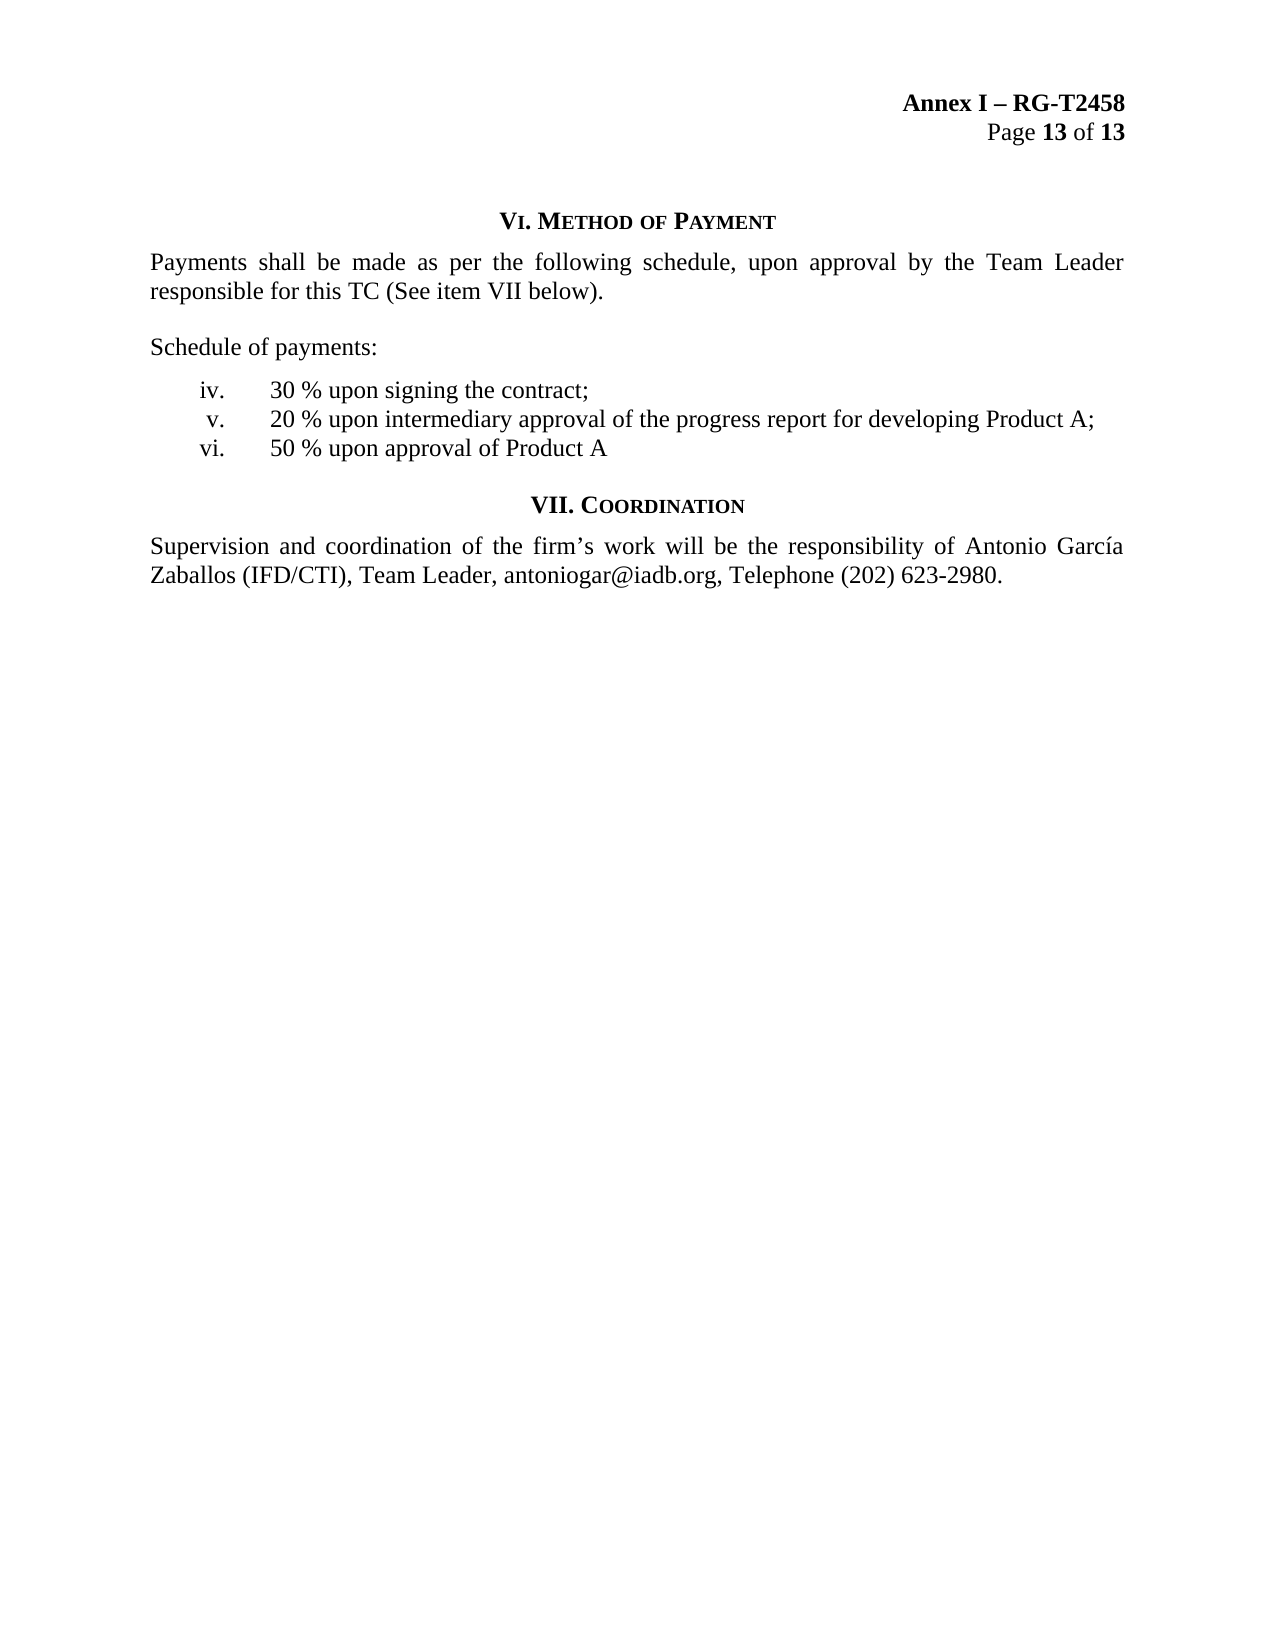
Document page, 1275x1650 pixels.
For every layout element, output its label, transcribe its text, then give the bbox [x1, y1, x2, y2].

text Payments shall be made as per the following schedule, upon approval by the Team Leader responsible for this TC (See item VII below). [150, 247, 1125, 305]
list 30 % upon signing the contract; [225, 375, 1125, 404]
text Supervision and coordination of the firm’s work will be the responsibility of Antonio García Zaballos (IFD/CTI), Team Leader, antoniogar@iadb.org, Telephone (202) 623-2980. [150, 531, 1125, 589]
text Vi. Method of Payment [150, 206, 1125, 235]
list 50 % upon approval of Product A [225, 433, 1125, 461]
text Schedule of payments: [150, 332, 1125, 361]
list 20 % upon intermediary approval of the progress report for developing Product A; [225, 404, 1125, 433]
text VII. Coordination [150, 490, 1125, 519]
